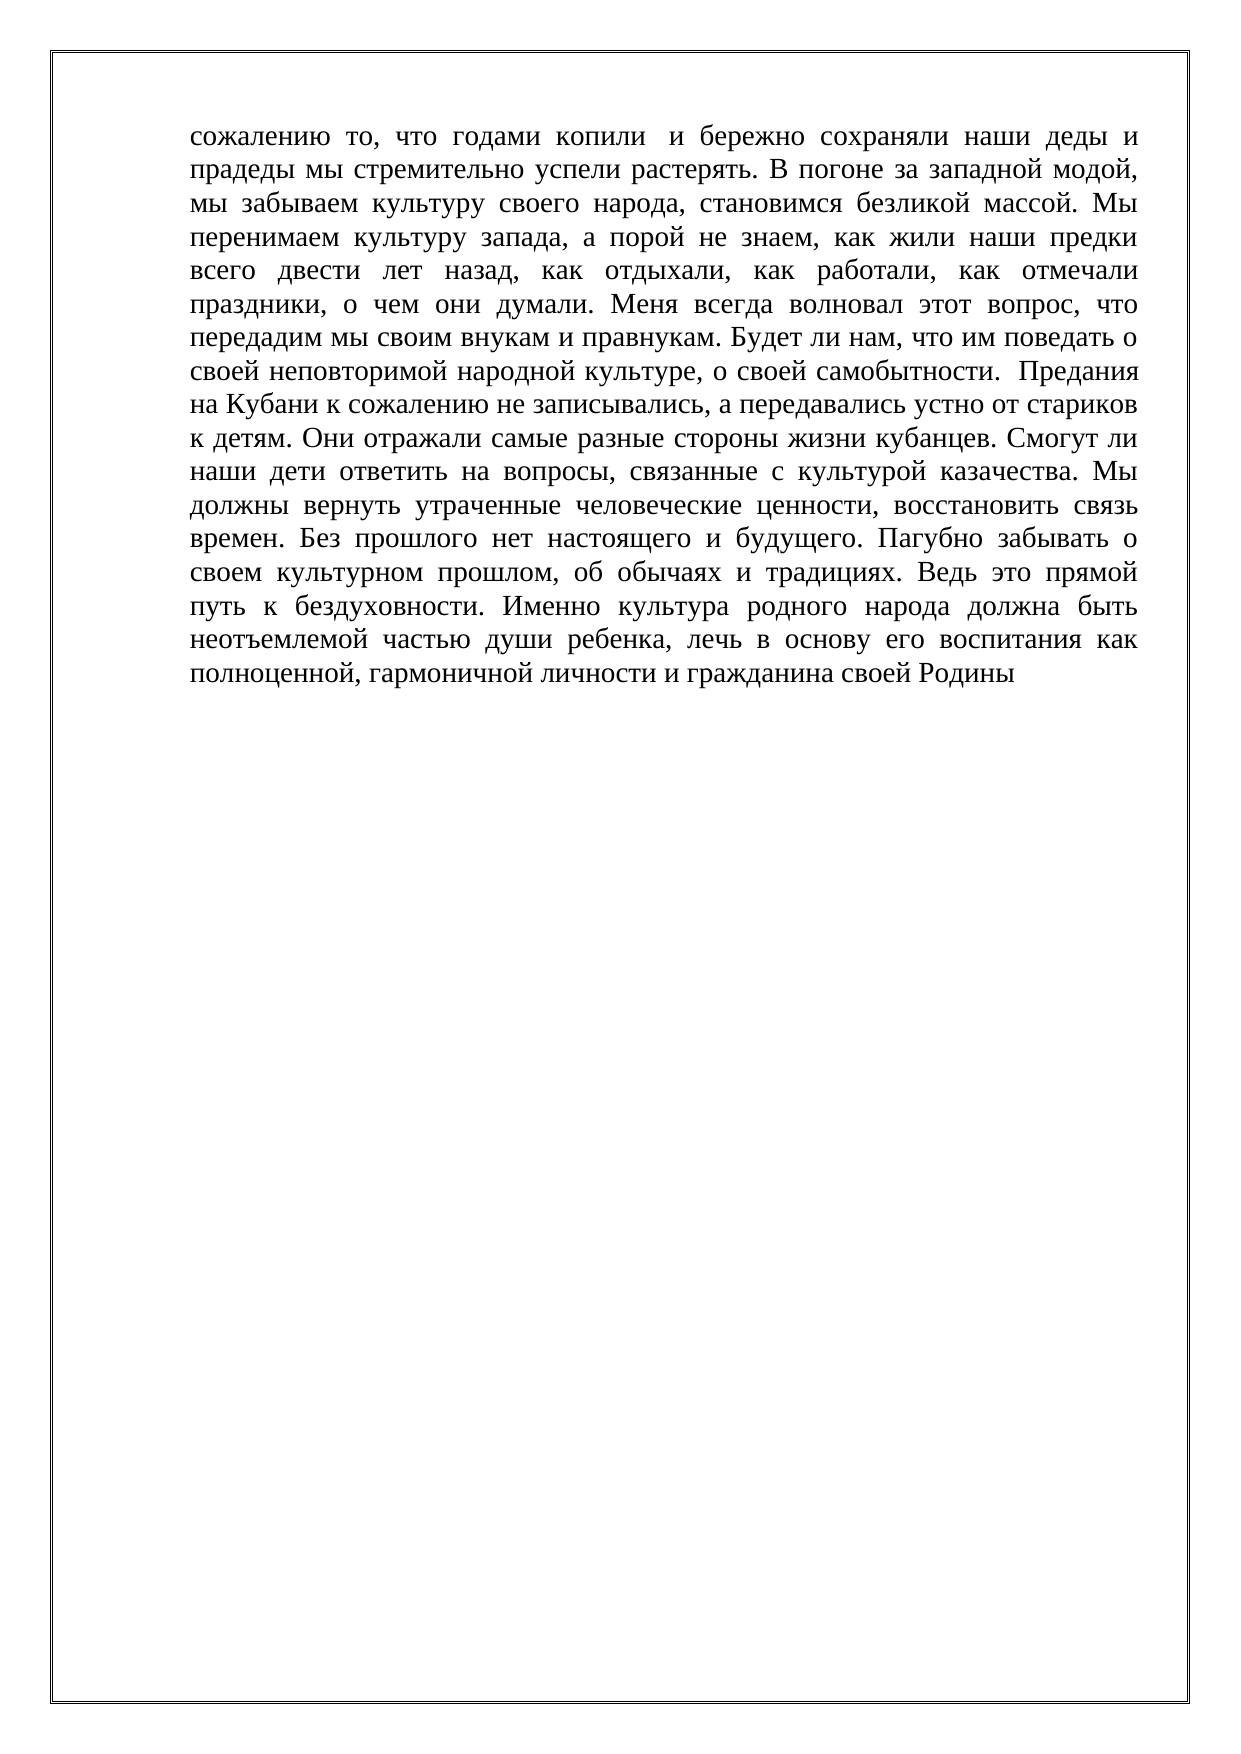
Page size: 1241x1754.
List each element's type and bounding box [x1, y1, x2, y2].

text [189, 118, 1139, 688]
